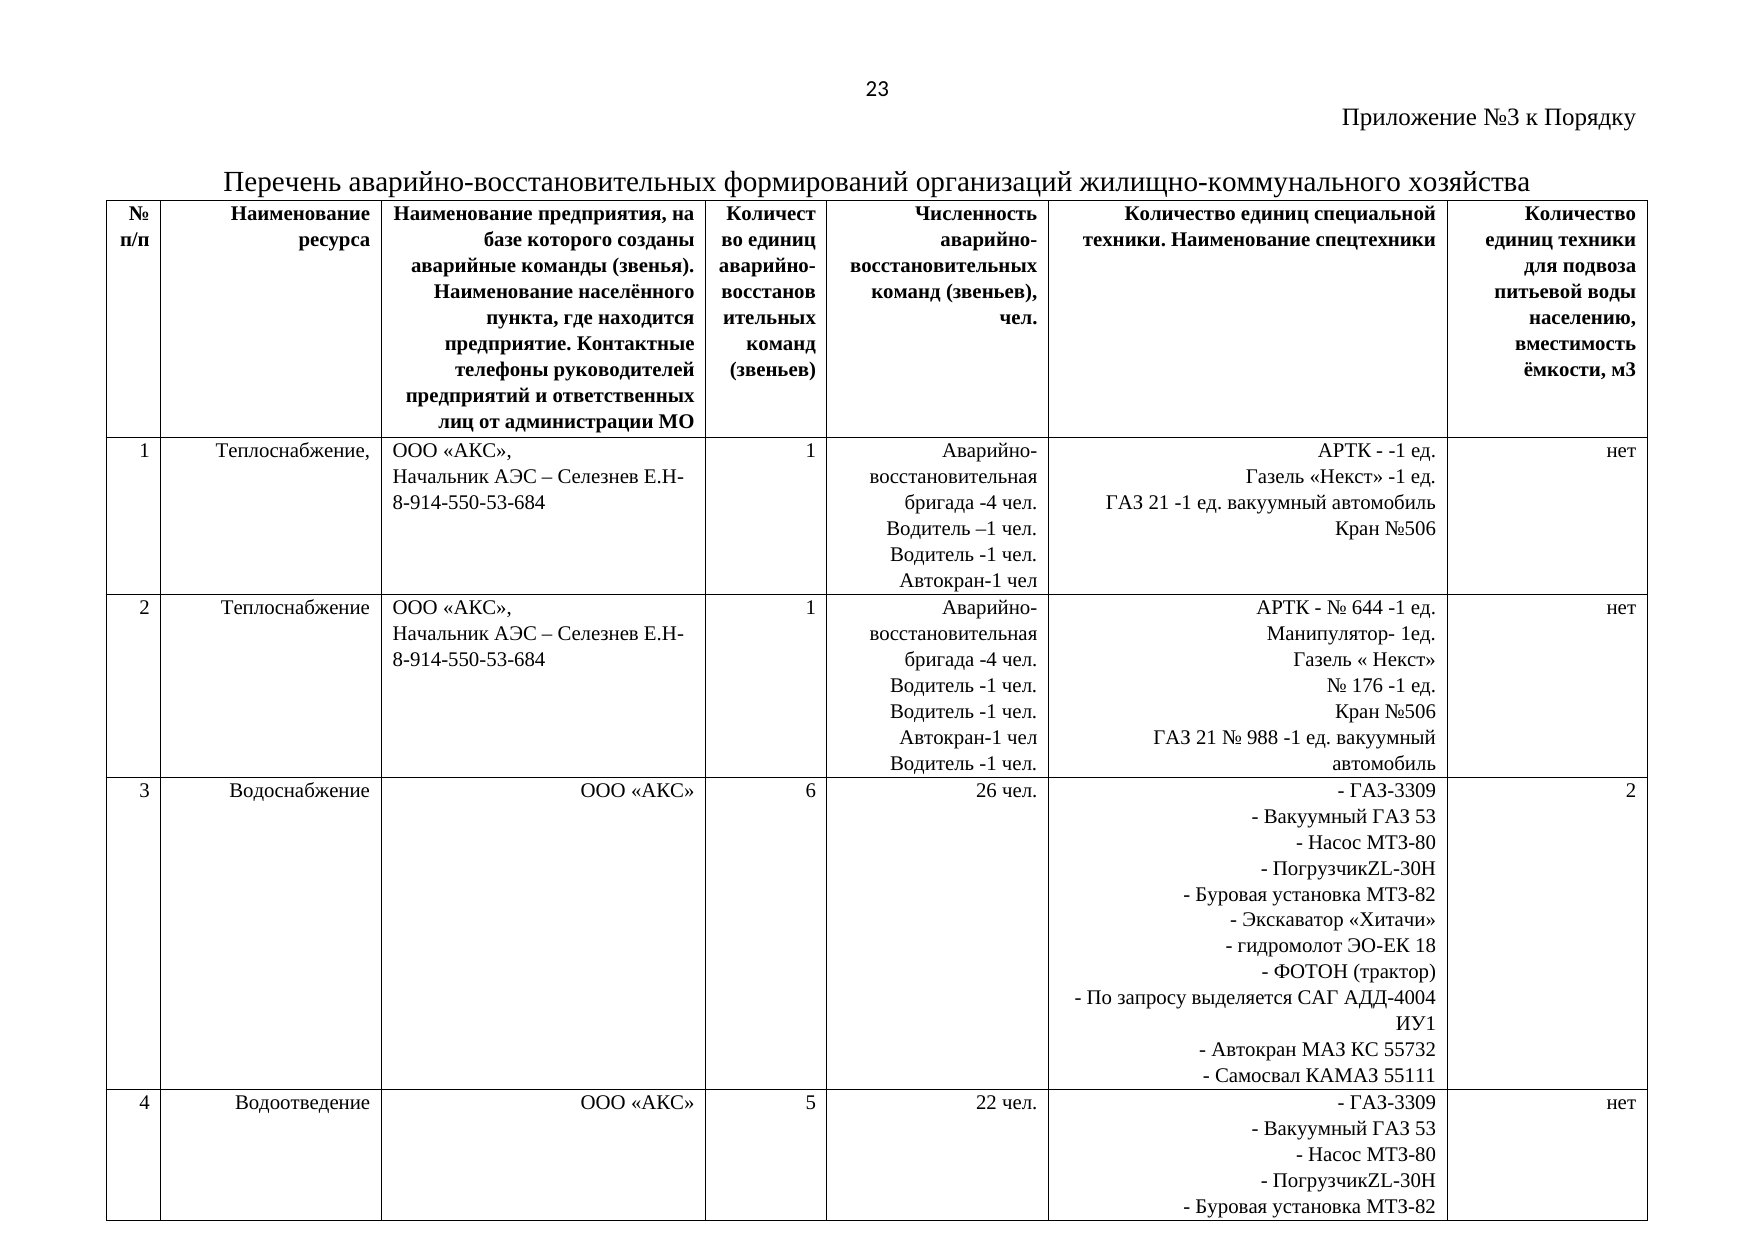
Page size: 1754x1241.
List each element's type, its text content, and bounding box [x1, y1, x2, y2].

table_cell нет [1448, 438, 1647, 594]
table_cell Водоотведение [161, 1090, 381, 1220]
table_cell 6 [706, 778, 826, 1089]
table_cell 1 [706, 438, 826, 594]
text Перечень аварийно-восстановительных формирований организаций жилищно-коммунального хозяйства [118, 164, 1636, 197]
table_cell ООО «АКС» [382, 1090, 705, 1220]
table_cell 2 [1448, 778, 1647, 1089]
table_cell 26 чел. [827, 778, 1048, 1089]
table_cell АРТК - № 644 -1 ед. Манипулятор- 1ед. Газель « Некст» № 176 -1 ед. Кран №506 ГАЗ 21 № 988 -1 ед. вакуумный автомобиль [1049, 595, 1447, 777]
table_cell Аварийно-восстановительная бригада -4 чел. Водитель –1 чел. Водитель -1 чел. Автокран-1 чел [827, 438, 1048, 594]
table_header № п/п [107, 201, 160, 437]
table_header Численность аварийно-восстановительных команд (звеньев), чел. [827, 201, 1048, 437]
table_cell 22 чел. [827, 1090, 1048, 1220]
table_header Количество единиц аварийно-восстановительных команд (звеньев) [706, 201, 826, 437]
table_cell ООО «АКС» [382, 778, 705, 1089]
table_cell 4 [107, 1090, 160, 1220]
table_cell 5 [706, 1090, 826, 1220]
table_cell Аварийно-восстановительная бригада -4 чел. Водитель -1 чел. Водитель -1 чел. Автокран-1 чел Водитель -1 чел. [827, 595, 1048, 777]
table_cell ООО «АКС», Начальник АЭС – Селезнев Е.Н- 8-914-550-53-684 [382, 438, 705, 594]
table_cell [1049, 1090, 1447, 1220]
table_header Количество единиц техники для подвоза питьевой воды населению, вместимость ёмкости, м3 [1448, 201, 1647, 437]
table_cell АРТК - -1 ед. Газель «Некст» -1 ед. ГАЗ 21 -1 ед. вакуумный автомобиль Кран №506 [1049, 438, 1447, 594]
table_header Наименование ресурса [161, 201, 381, 437]
table_cell нет [1448, 595, 1647, 777]
table_cell Водоснабжение [161, 778, 381, 1089]
table_cell 3 [107, 778, 160, 1089]
table_cell 2 [107, 595, 160, 777]
text Приложение №3 к Порядку [118, 102, 1636, 131]
table_cell нет [1448, 1090, 1647, 1220]
table_cell Теплоснабжение, [161, 438, 381, 594]
table_cell ООО «АКС», Начальник АЭС – Селезнев Е.Н- 8-914-550-53-684 [382, 595, 705, 777]
table_cell Теплоснабжение [161, 595, 381, 777]
table_header Количество единиц специальной техники. Наименование спецтехники [1049, 201, 1447, 437]
table_cell 1 [107, 438, 160, 594]
table_cell 1 [706, 595, 826, 777]
table_header Наименование предприятия, на базе которого созданы аварийные команды (звенья). Наименование населённого пункта, где находится предприятие. Контактные телефоны руководителей предприятий и ответственных лиц от администрации МО [382, 201, 705, 437]
